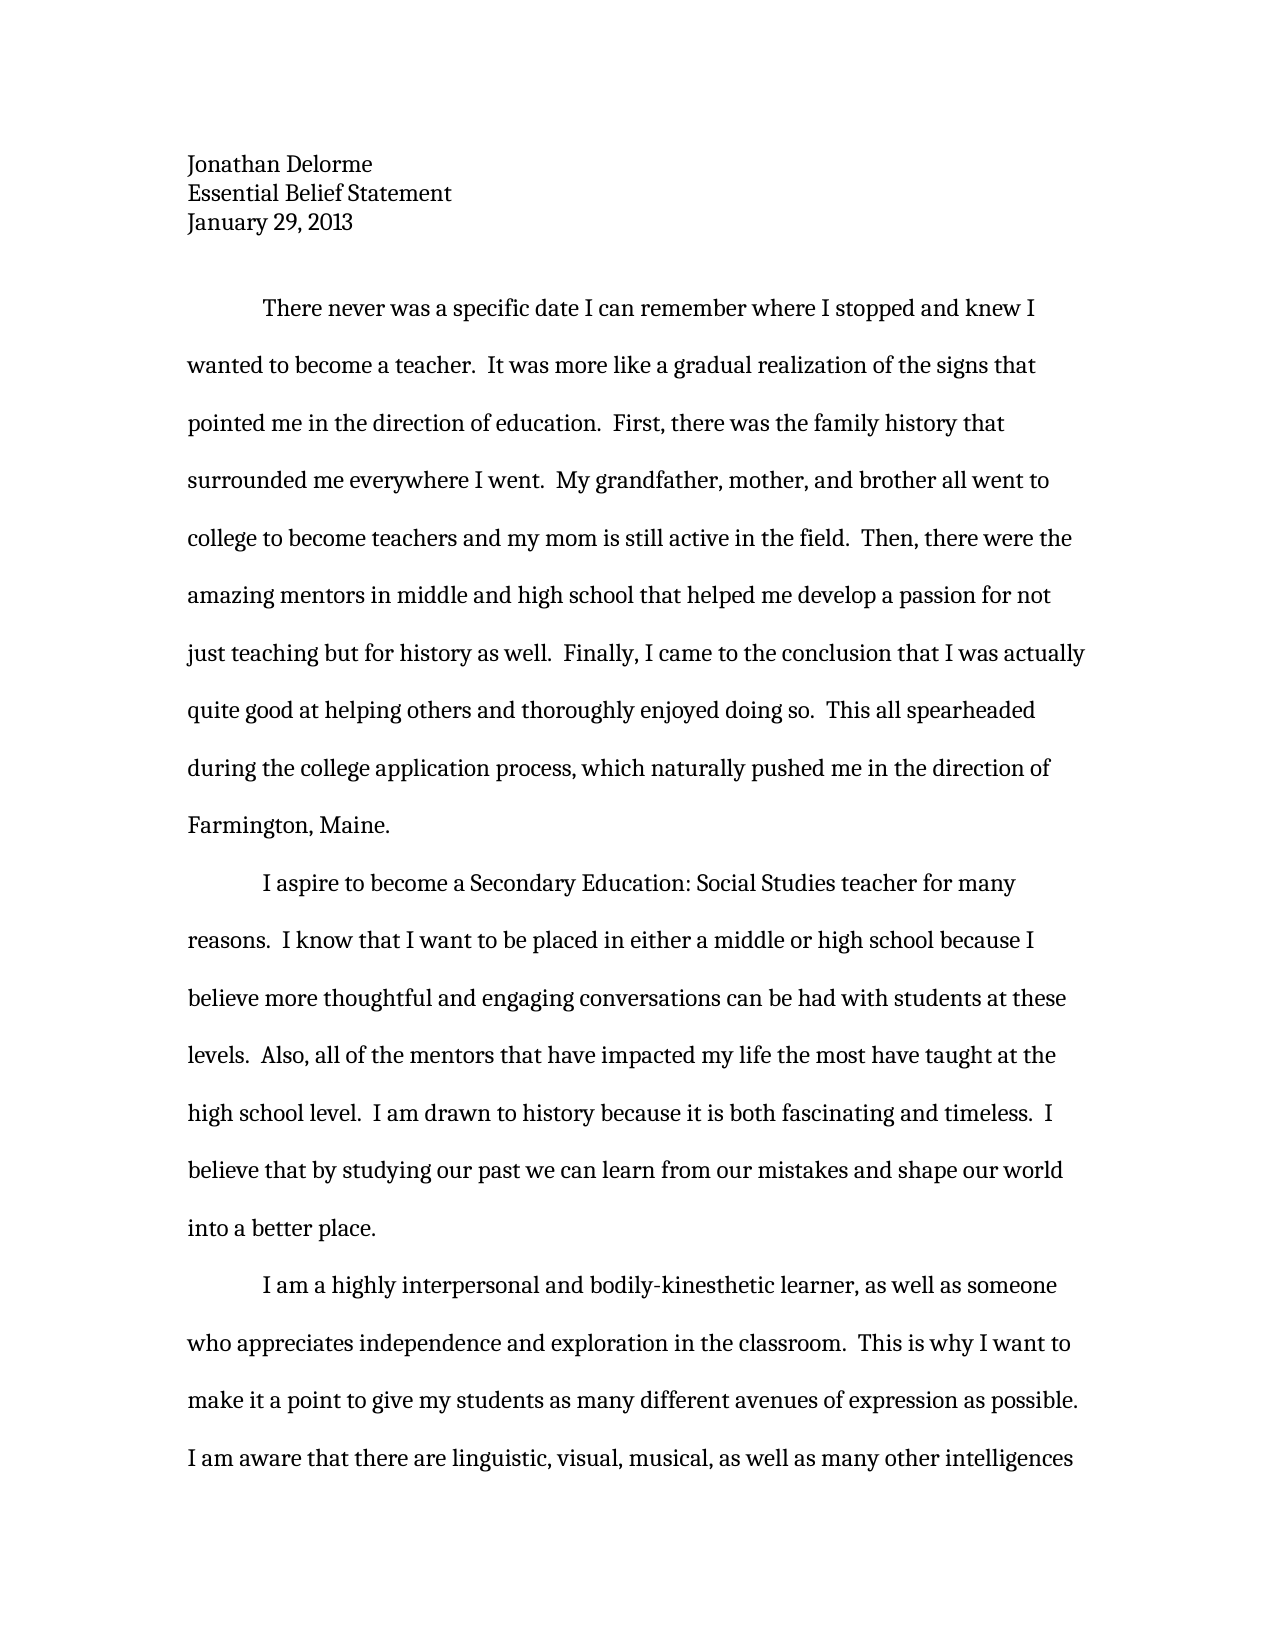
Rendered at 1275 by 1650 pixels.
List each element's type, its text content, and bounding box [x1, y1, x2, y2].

text I aspire to become a Secondary Education: Social Studies teacher for many reasons. I know that I want to be placed in either a middle or high school because I believe more thoughtful and engaging conversations can be had with students at these levels. Also, all of the mentors that have impacted my life the most have taught at the high school level. I am drawn to history because it is both fascinating and timeless. I believe that by studying our past we can learn from our mistakes and shape our world into a better place. [187, 869, 1087, 1242]
text There never was a specific date I can remember where I stopped and knew I wanted to become a teacher. It was more like a gradual realization of the signs that pointed me in the direction of education. First, there was the family history that surrounded me everywhere I went. My grandfather, mother, and brother all went to college to become teachers and my mom is still active in the field. Then, there were the amazing mentors in middle and high school that helped me develop a passion for not just teaching but for history as well. Finally, I came to the conclusion that I was actually quite good at helping others and thoroughly enjoyed doing so. This all spearheaded during the college application process, which naturally pushed me in the direction of Farmington, Maine. [187, 294, 1087, 840]
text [187, 1271, 1087, 1472]
text January 29, 2013 [187, 207, 1087, 236]
text Essential Belief Statement [187, 179, 1087, 207]
text Jonathan Delorme [187, 150, 1087, 179]
